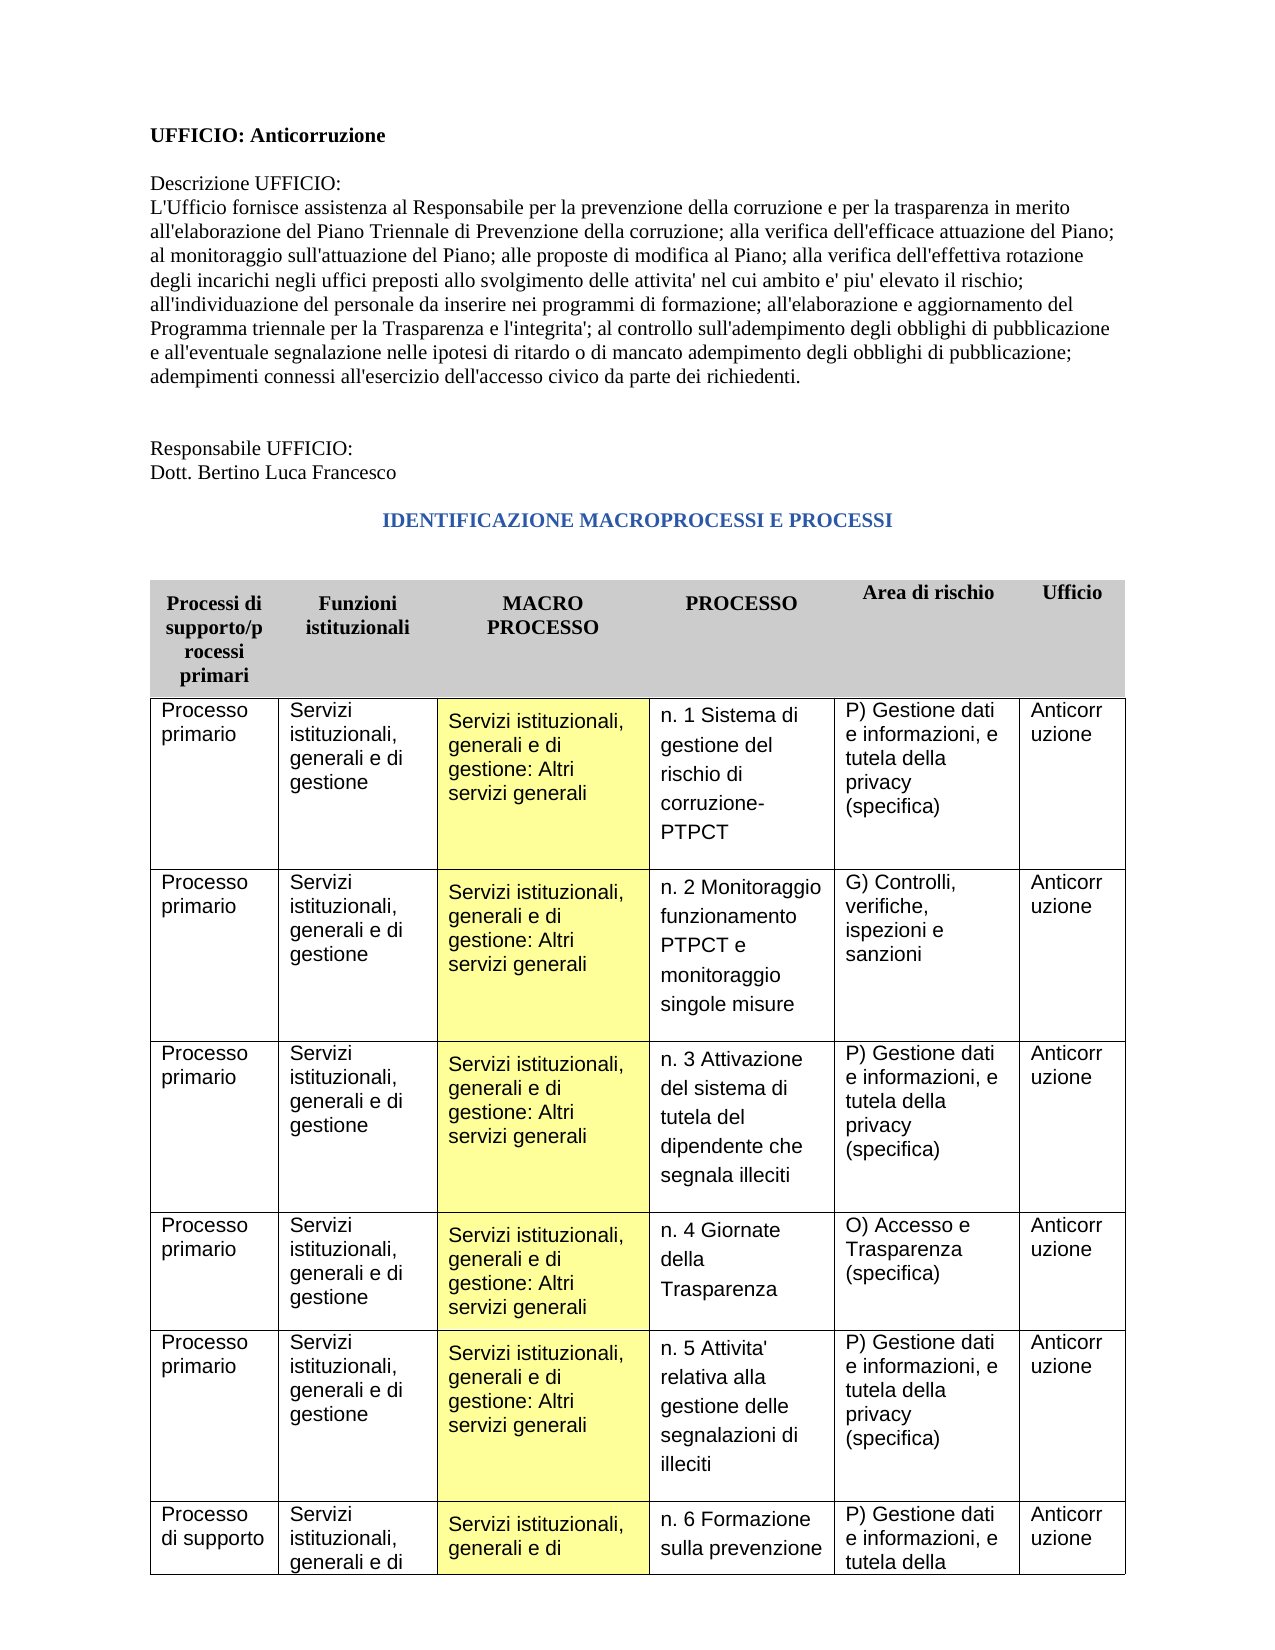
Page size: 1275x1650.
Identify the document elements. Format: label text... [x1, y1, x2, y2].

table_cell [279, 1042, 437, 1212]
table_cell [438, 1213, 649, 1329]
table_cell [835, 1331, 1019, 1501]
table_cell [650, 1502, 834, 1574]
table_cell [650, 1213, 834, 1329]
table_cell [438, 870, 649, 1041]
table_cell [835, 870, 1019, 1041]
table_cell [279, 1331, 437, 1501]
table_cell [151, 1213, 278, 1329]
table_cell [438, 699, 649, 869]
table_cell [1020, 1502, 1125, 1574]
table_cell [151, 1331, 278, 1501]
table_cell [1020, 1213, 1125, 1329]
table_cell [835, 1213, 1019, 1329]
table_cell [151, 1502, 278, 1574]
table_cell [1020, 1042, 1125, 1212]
text L'Ufficio fornisce assistenza al Responsabile per la prevenzione della corruzione e per la trasparenza in merito all'elaborazione del Piano Triennale di Prevenzione della corruzione; alla verifica dell'efficace attuazione del Piano; al monitoraggio sull'attuazione del Piano; alle proposte di modifica al Piano; alla verifica dell'effettiva rotazione degli incarichi negli uffici preposti allo svolgimento delle attivita' nel cui ambito e' piu' elevato il rischio; all'individuazione del personale da inserire nei programmi di formazione; all'elaborazione e aggiornamento del Programma triennale per la Trasparenza e l'integrita'; al controllo sull'adempimento degli obblighi di pubblicazione e all'eventuale segnalazione nelle ipotesi di ritardo o di mancato adempimento degli obblighi di pubblicazione; adempimenti connessi all'esercizio dell'accesso civico da parte dei richiedenti. [150, 195, 1125, 388]
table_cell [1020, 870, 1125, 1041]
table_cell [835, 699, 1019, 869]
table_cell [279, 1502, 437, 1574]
text Dott. Bertino Luca Francesco [150, 460, 1125, 484]
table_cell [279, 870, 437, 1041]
text Descrizione UFFICIO: [150, 171, 1125, 195]
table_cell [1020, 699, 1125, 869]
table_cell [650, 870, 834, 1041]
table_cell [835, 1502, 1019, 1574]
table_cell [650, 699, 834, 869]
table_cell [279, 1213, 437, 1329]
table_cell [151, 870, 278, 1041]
text UFFICIO: Anticorruzione [150, 123, 1125, 147]
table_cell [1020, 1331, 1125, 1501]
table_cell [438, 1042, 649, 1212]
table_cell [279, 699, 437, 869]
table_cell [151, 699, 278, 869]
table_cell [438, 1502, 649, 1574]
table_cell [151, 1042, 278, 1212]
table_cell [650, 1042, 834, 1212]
text IDENTIFICAZIONE MACROPROCESSI E PROCESSI [150, 508, 1125, 532]
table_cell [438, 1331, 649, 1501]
text Responsabile UFFICIO: [150, 436, 1125, 460]
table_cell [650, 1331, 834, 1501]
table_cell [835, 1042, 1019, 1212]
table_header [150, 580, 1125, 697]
